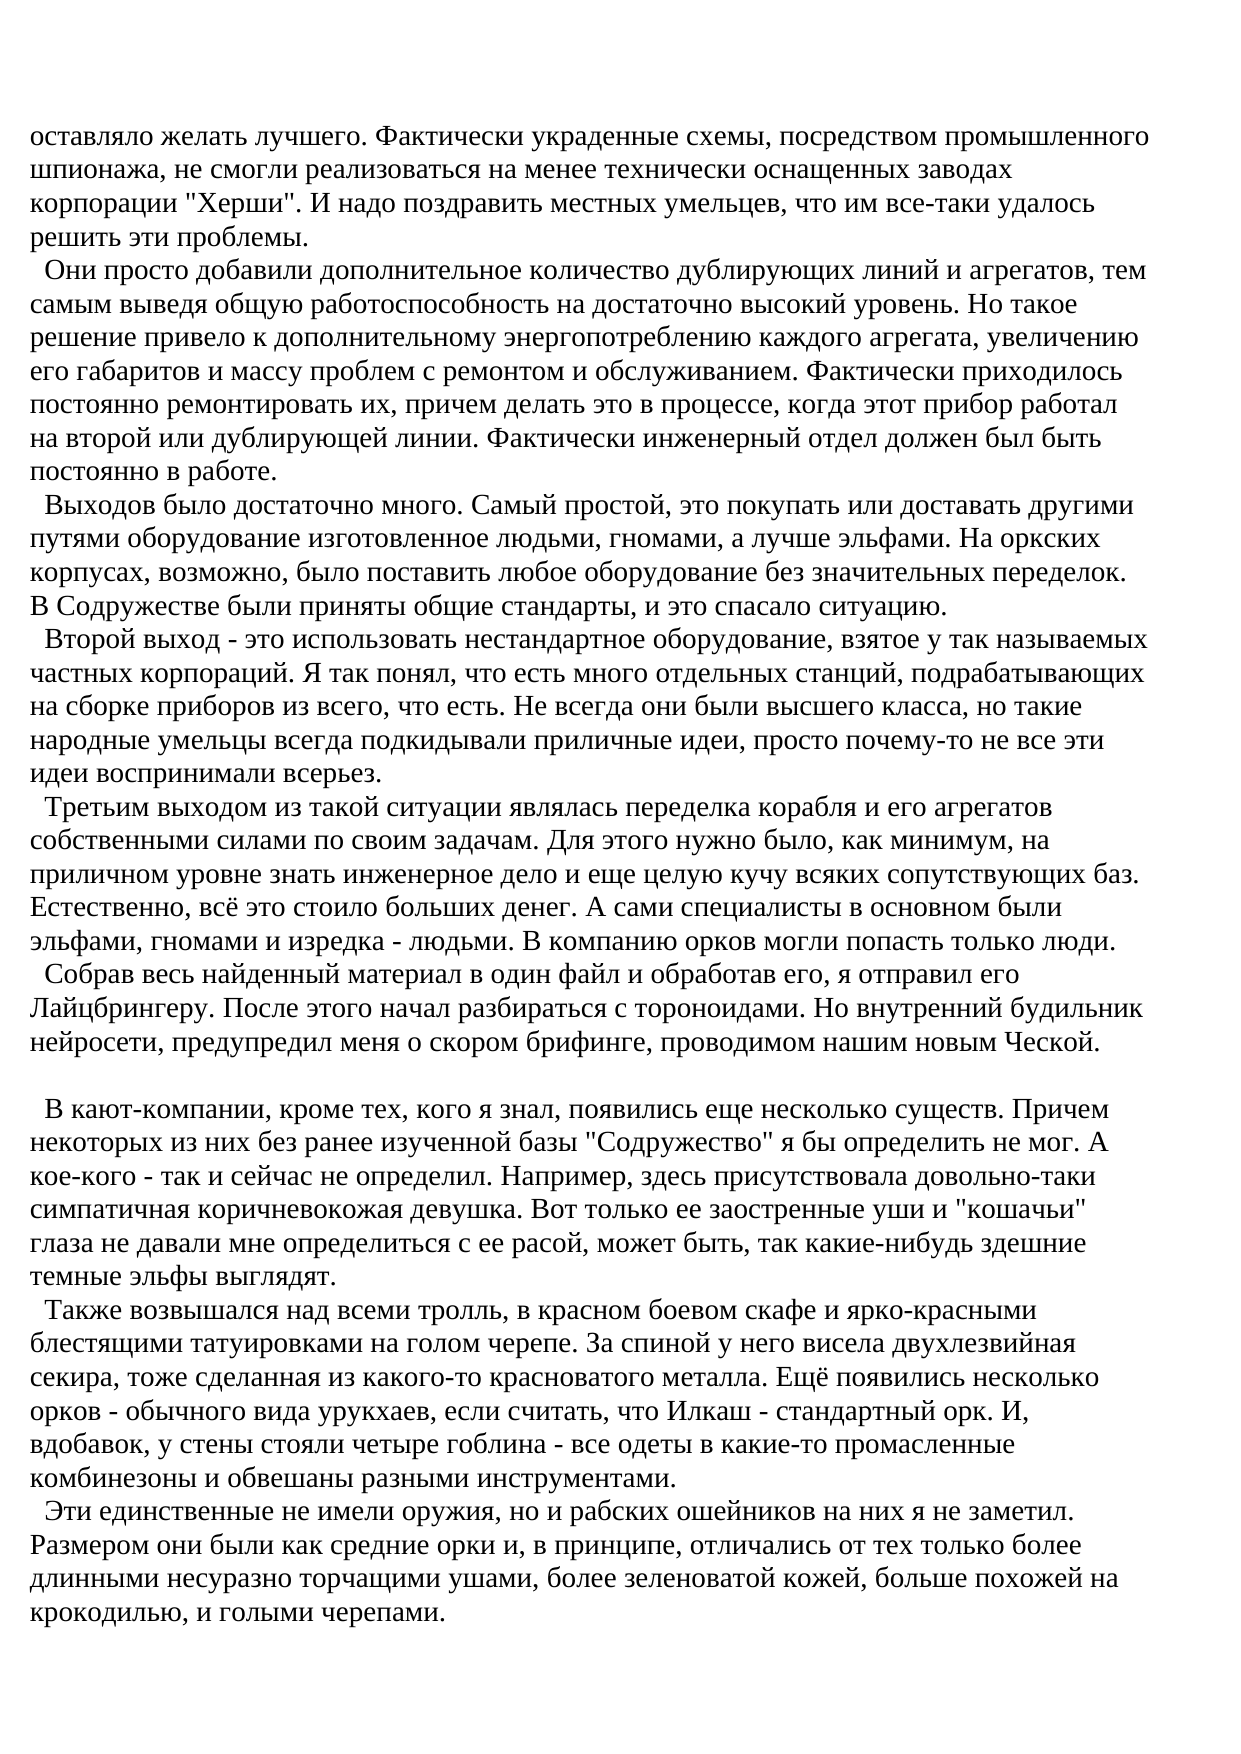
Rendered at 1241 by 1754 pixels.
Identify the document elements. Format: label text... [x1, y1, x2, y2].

text Третьим выходом из такой ситуации являлась переделка корабля и его агрегатов собственными силами по своим задачам. Для этого нужно было, как минимум, на приличном уровне знать инженерное дело и еще целую кучу всяких сопутствующих баз. Естественно, всё это стоило больших денег. А сами специалисты в основном были эльфами, гномами и изредка - людьми. В компанию орков могли попасть только люди. [29, 789, 1152, 957]
text Выходов было достаточно много. Самый простой, это покупать или доставать другими путями оборудование изготовленное людьми, гномами, а лучше эльфами. На оркских корпусах, возможно, было поставить любое оборудование без значительных переделок. В Содружестве были приняты общие стандарты, и это спасало ситуацию. [29, 487, 1152, 621]
text Также возвышался над всеми тролль, в красном боевом скафе и ярко-красными блестящими татуировками на голом черепе. За спиной у него висела двухлезвийная секира, тоже сделанная из какого-то красноватого металла. Ещё появились несколько орков - обычного вида урукхаев, если считать, что Илкаш - стандартный орк. И, вдобавок, у стены стояли четыре гоблина - все одеты в какие-то промасленные комбинезоны и обвешаны разными инструментами. [29, 1292, 1152, 1493]
text Второй выход - это использовать нестандартное оборудование, взятое у так называемых частных корпораций. Я так понял, что есть много отдельных станций, подрабатывающих на сборке приборов из всего, что есть. Не всегда они были высшего класса, но такие народные умельцы всегда подкидывали приличные идеи, просто почему-то не все эти идеи воспринимали всерьез. [29, 621, 1152, 789]
text В кают-компании, кроме тех, кого я знал, появились еще несколько существ. Причем некоторых из них без ранее изученной базы "Содружество" я бы определить не мог. А кое-кого - так и сейчас не определил. Например, здесь присутствовала довольно-таки симпатичная коричневокожая девушка. Вот только ее заостренные уши и "кошачьи" глаза не давали мне определиться с ее расой, может быть, так какие-нибудь здешние темные эльфы выглядят. [29, 1091, 1152, 1292]
text Собрав весь найденный материал в один файл и обработав его, я отправил его Лайцбрингеру. После этого начал разбираться с тороноидами. Но внутренний будильник нейросети, предупредил меня о скором брифинге, проводимом нашим новым Ческой. [29, 957, 1152, 1057]
text Они просто добавили дополнительное количество дублирующих линий и агрегатов, тем самым выведя общую работоспособность на достаточно высокий уровень. Но такое решение привело к дополнительному энергопотреблению каждого агрегата, увеличению его габаритов и массу проблем с ремонтом и обслуживанием. Фактически приходилось постоянно ремонтировать их, причем делать это в процессе, когда этот прибор работал на второй или дублирующей линии. Фактически инженерный отдел должен был быть постоянно в работе. [29, 252, 1152, 487]
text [29, 118, 1152, 252]
text Эти единственные не имели оружия, но и рабских ошейников на них я не заметил. Размером они были как средние орки и, в принципе, отличались от тех только более длинными несуразно торчащими ушами, более зеленоватой кожей, больше похожей на крокодилью, и голыми черепами. [29, 1493, 1152, 1627]
